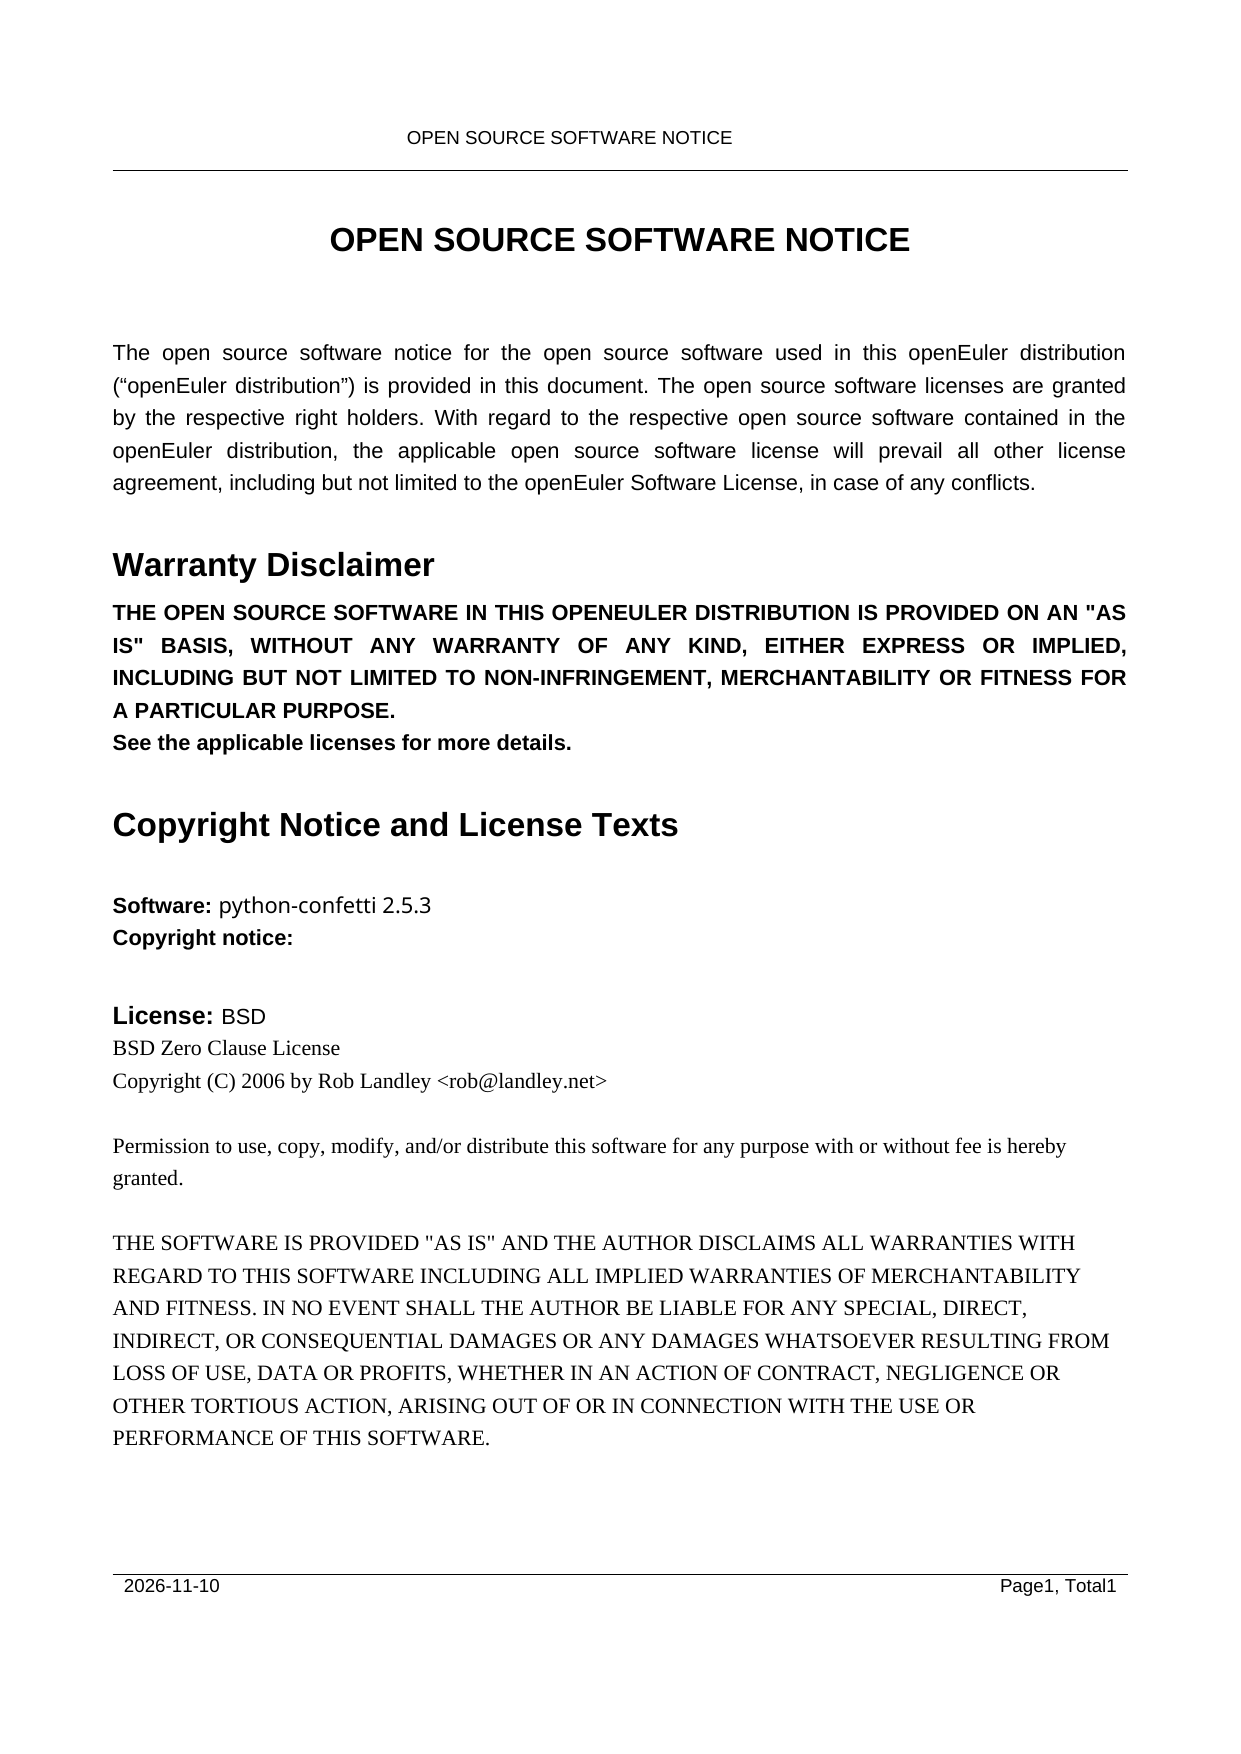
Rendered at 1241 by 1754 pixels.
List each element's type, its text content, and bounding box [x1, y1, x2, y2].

text OPEN SOURCE SOFTWARE NOTICE [112, 206, 1128, 271]
text Copyright Notice and License Texts [112, 791, 1128, 856]
text License: BSD [112, 999, 1128, 1031]
text THE OPEN SOURCE SOFTWARE IN THIS OPENEULER DISTRIBUTION IS PROVIDED ON AN "AS IS" BASIS, WITHOUT ANY WARRANTY OF ANY KIND, EITHER EXPRESS OR IMPLIED, INCLUDING BUT NOT LIMITED TO NON-INFRINGEMENT, MERCHANTABILITY OR FITNESS FOR A PARTICULAR PURPOSE. See the applicable licenses for more details. [112, 596, 1128, 759]
text Copyright notice: [112, 921, 1128, 954]
text Warranty Disclaimer [112, 531, 1128, 596]
text The open source software notice for the open source software used in this openEuler distribution (“openEuler distribution”) is provided in this document. The open source software licenses are granted by the respective right holders. With regard to the respective open source software contained in the openEuler distribution, the applicable open source software license will prevail all other license agreement, including but not limited to the openEuler Software License, in case of any conflicts. [112, 336, 1128, 499]
title Software: python-confetti 2.5.3 [112, 889, 1128, 921]
text BSD Zero Clause License Copyright (C) 2006 by Rob Landley <rob@landley.net> Permission to use, copy, modify, and/or distribute this software for any purpose with or without fee is hereby granted. THE SOFTWARE IS PROVIDED "AS IS" AND THE AUTHOR DISCLAIMS ALL WARRANTIES WITH REGARD TO THIS SOFTWARE INCLUDING ALL IMPLIED WARRANTIES OF MERCHANTABILITY AND FITNESS. IN NO EVENT SHALL THE AUTHOR BE LIABLE FOR ANY SPECIAL, DIRECT, INDIRECT, OR CONSEQUENTIAL DAMAGES OR ANY DAMAGES WHATSOEVER RESULTING FROM LOSS OF USE, DATA OR PROFITS, WHETHER IN AN ACTION OF CONTRACT, NEGLIGENCE OR OTHER TORTIOUS ACTION, ARISING OUT OF OR IN CONNECTION WITH THE USE OR PERFORMANCE OF THIS SOFTWARE. [112, 1031, 1128, 1486]
